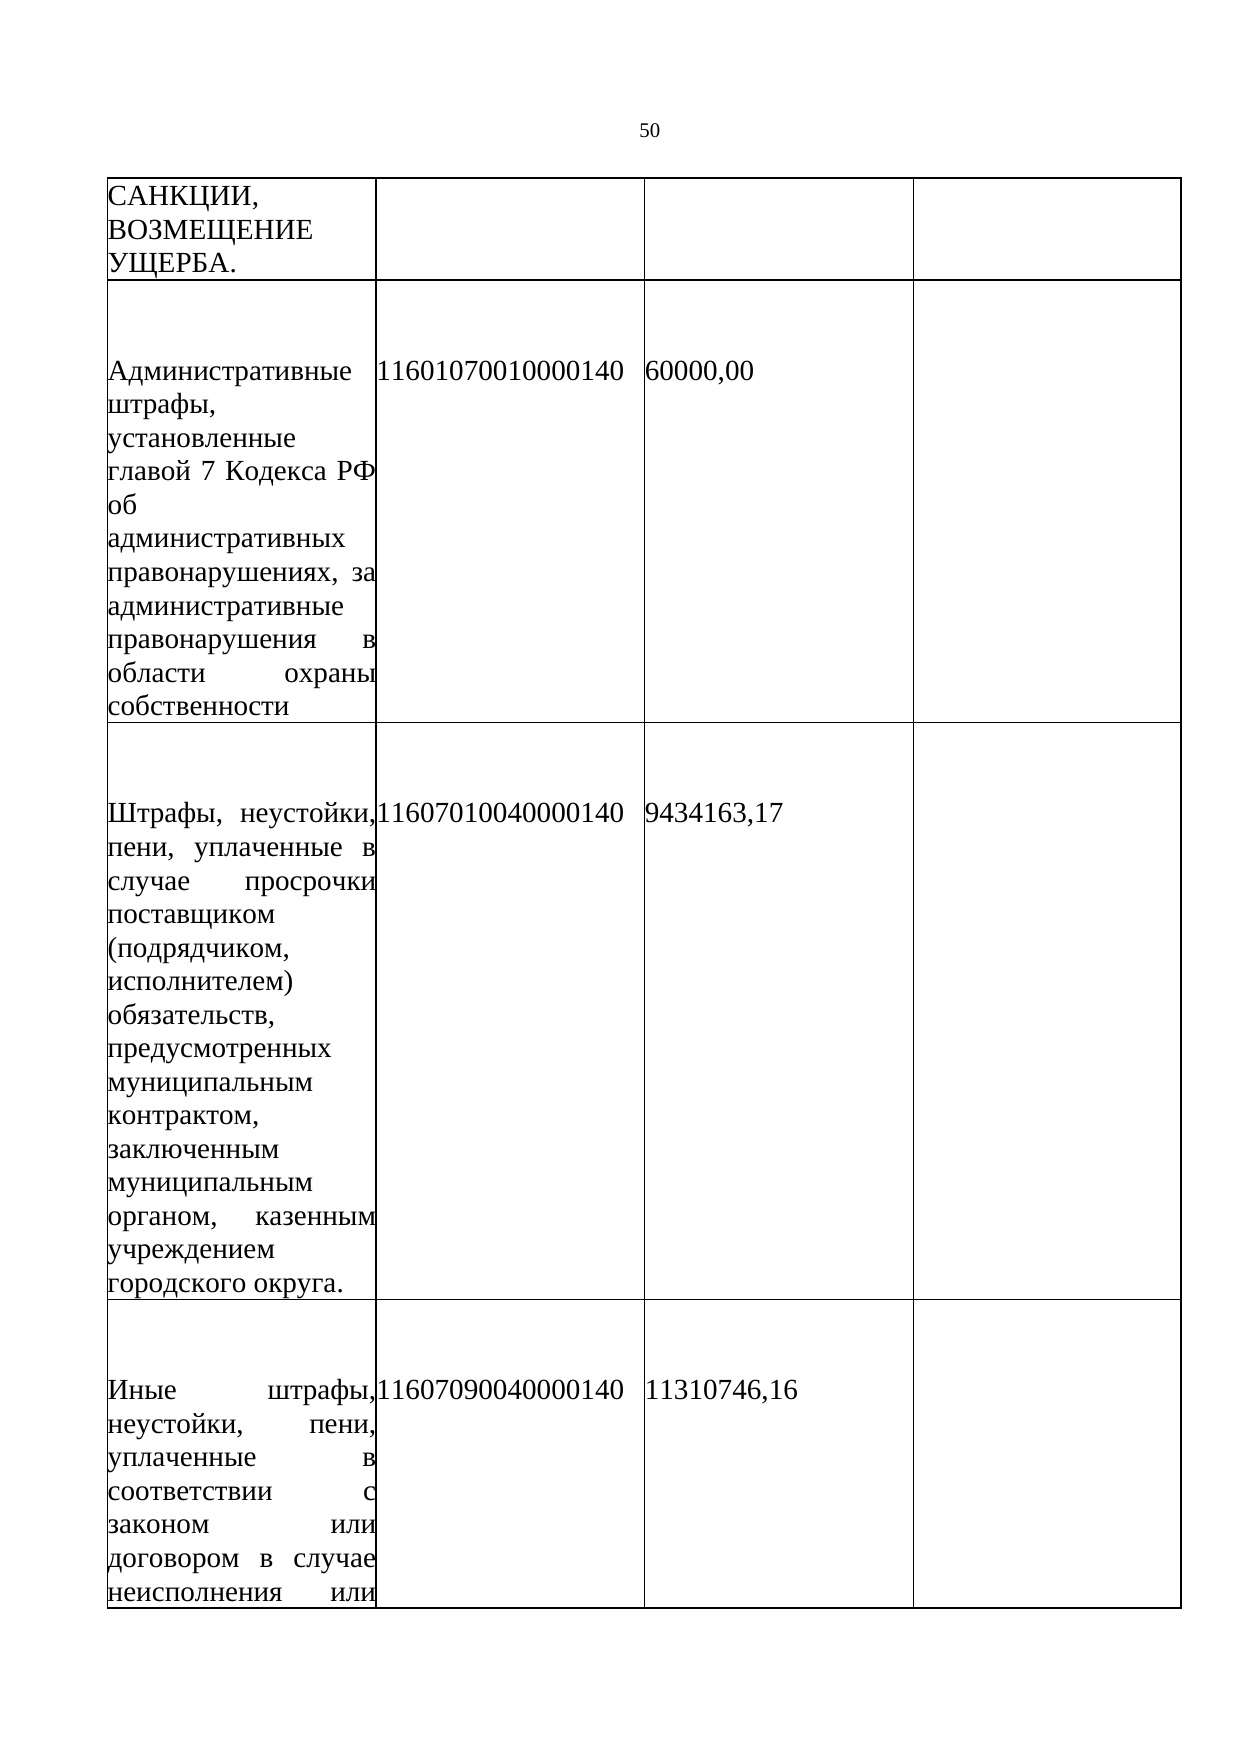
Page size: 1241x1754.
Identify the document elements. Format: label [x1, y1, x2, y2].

table_cell [914, 1300, 1180, 1607]
table_cell [377, 281, 644, 722]
table_cell [377, 1300, 644, 1607]
table_cell [377, 723, 644, 1299]
table_cell [108, 1300, 375, 1607]
table_cell [645, 179, 913, 279]
table_cell [108, 179, 375, 279]
table_cell [645, 281, 913, 722]
table_cell [914, 179, 1180, 279]
table_cell [914, 281, 1180, 722]
table_cell [377, 179, 644, 279]
table_cell [914, 723, 1180, 1299]
table_cell [108, 723, 375, 1299]
table_cell [645, 723, 913, 1299]
table_cell [645, 1300, 913, 1607]
table_cell [108, 281, 375, 722]
